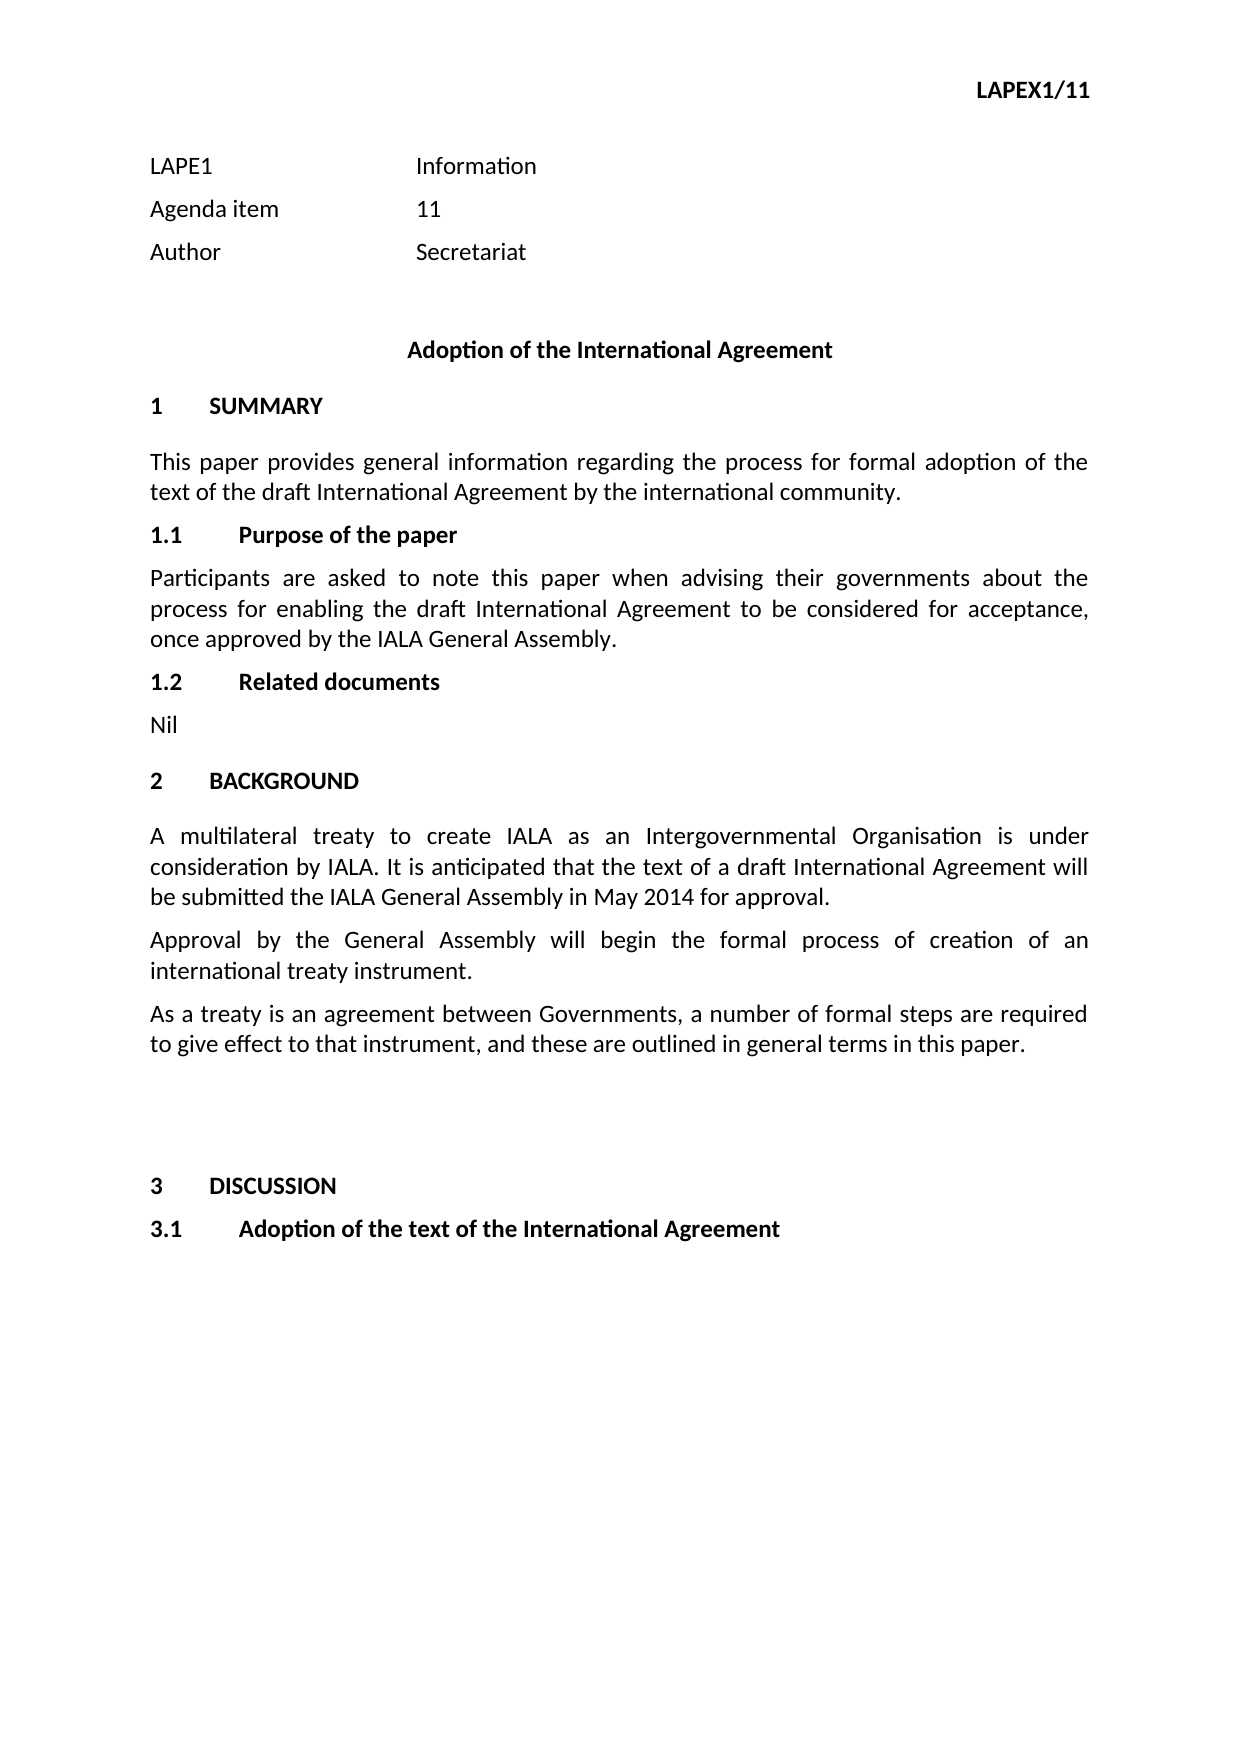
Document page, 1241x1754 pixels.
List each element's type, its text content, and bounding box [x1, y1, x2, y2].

text Approval by the General Assembly will begin the formal process of creation of an international treaty instrument. [150, 924, 1090, 985]
text A multilateral treaty to create IALA as an Intergovernmental Organisation is under consideration by IALA. It is anticipated that the text of a draft International Agreement will be submitted the IALA General Assembly in May 2014 for approval. [150, 820, 1090, 912]
title Adoption of the International Agreement [150, 334, 1090, 365]
text Participants are asked to note this paper when advising their governments about the process for enabling the draft International Agreement to be considered for acceptance, once approved by the IALA General Assembly. [150, 562, 1090, 654]
text Author Secretariat [150, 236, 1090, 267]
subtitle Adoption of the text of the International Agreement [150, 1213, 1090, 1243]
subtitle Discussion [150, 1170, 1090, 1201]
text This paper provides general information regarding the process for formal adoption of the text of the draft International Agreement by the international community. [150, 446, 1090, 507]
subtitle Background [150, 765, 1090, 795]
text LAPE1 Information [150, 150, 1090, 181]
subtitle Purpose of the paper [150, 519, 1090, 550]
text Agenda item 11 [150, 193, 1090, 223]
text Nil [150, 709, 1090, 740]
text As a treaty is an agreement between Governments, a number of formal steps are required to give effect to that instrument, and these are outlined in general terms in this paper. [150, 998, 1090, 1059]
subtitle Summary [150, 390, 1090, 421]
subtitle Related documents [150, 666, 1090, 697]
